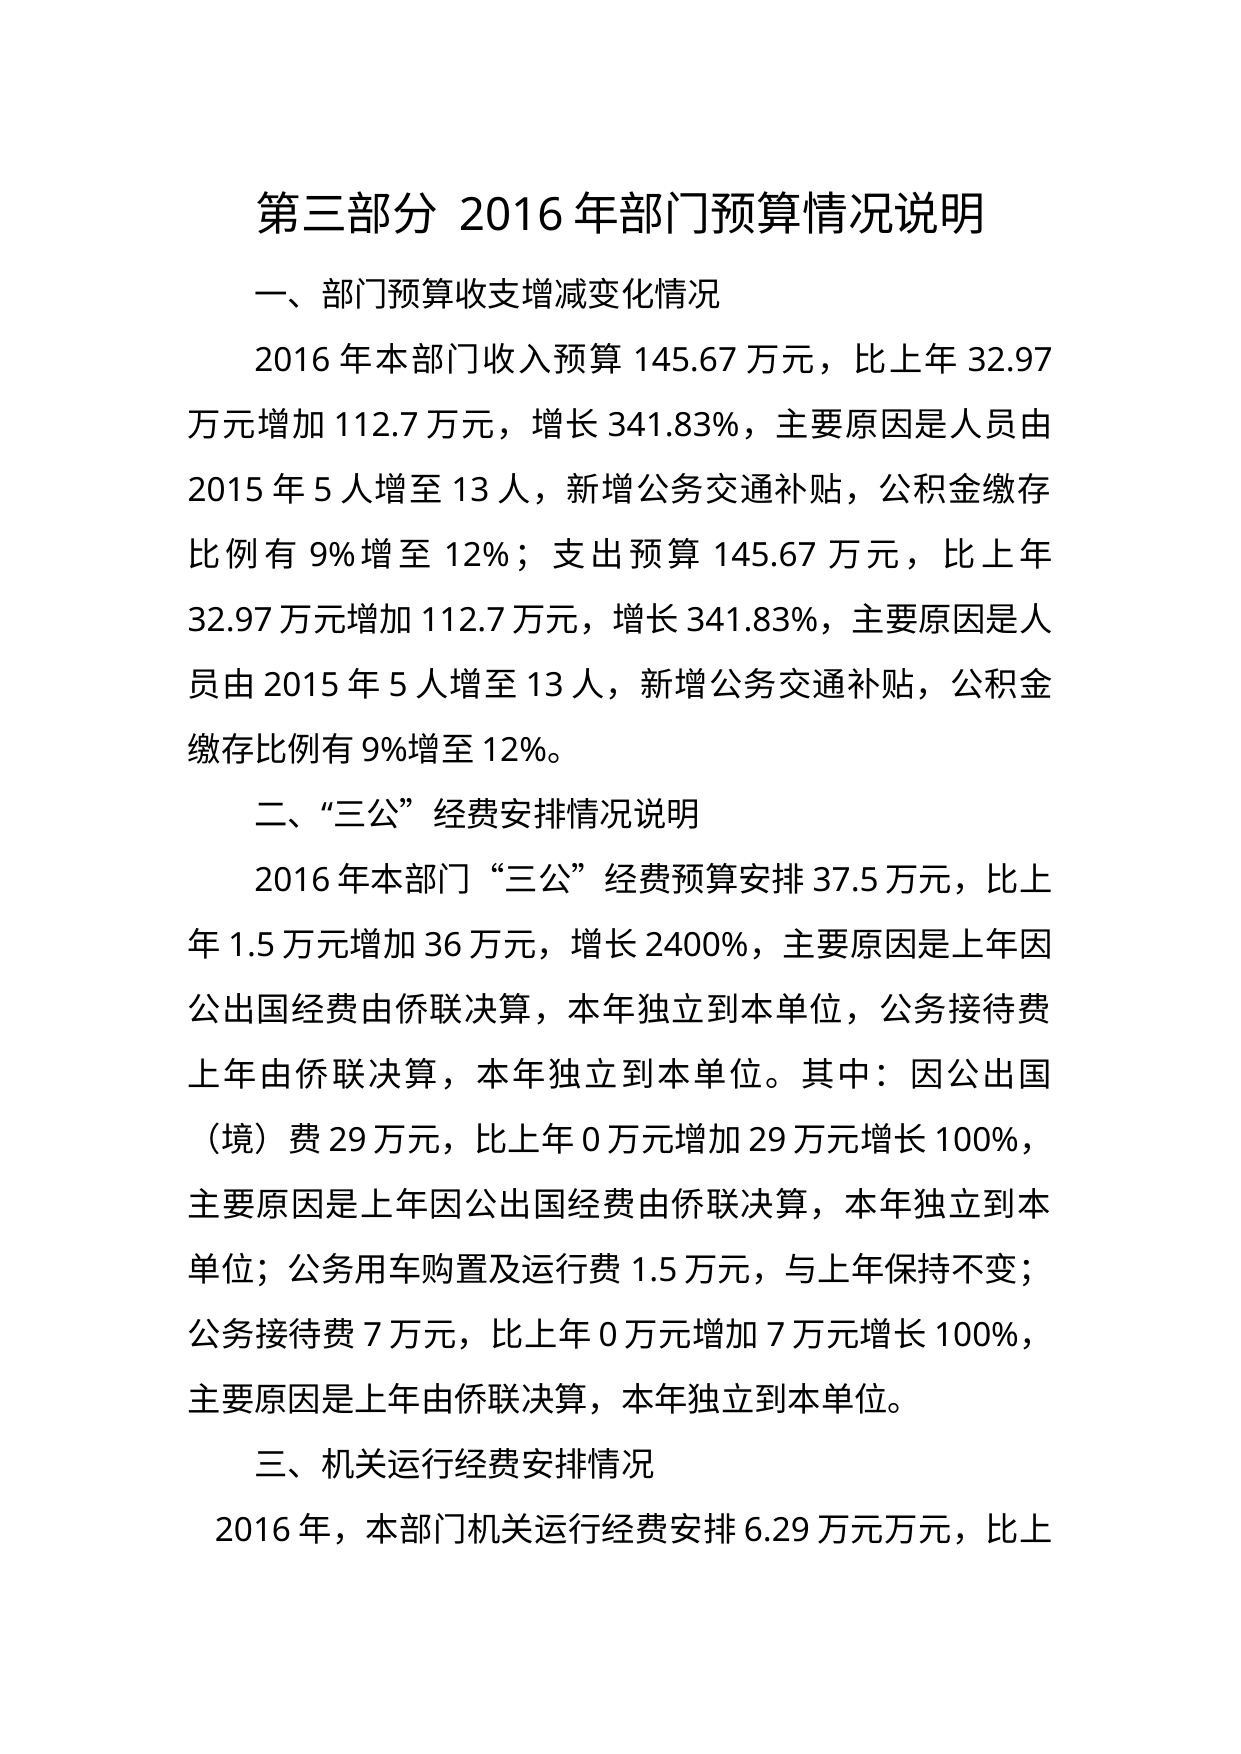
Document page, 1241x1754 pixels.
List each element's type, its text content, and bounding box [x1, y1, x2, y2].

list 部门预算收支增减变化情况 [187, 259, 1053, 324]
text 2016年本部门收入预算145.67万元，比上年32.97万元增加112.7万元，增长341.83%，主要原因是人员由2015年5人增至13人，新增公务交通补贴，公积金缴存比例有9%增至12%；支出预算145.67万元，比上年32.97万元增加112.7万元，增长341.83%，主要原因是人员由2015年5人增至13人，新增公务交通补贴，公积金缴存比例有9%增至12%。 [187, 324, 1053, 779]
text 2016年本部门“三公”经费预算安排37.5万元，比上年1.5万元增加36万元，增长2400%，主要原因是上年因公出国经费由侨联决算，本年独立到本单位，公务接待费上年由侨联决算，本年独立到本单位。其中：因公出国（境）费29万元，比上年0万元增加29万元增长100%，主要原因是上年因公出国经费由侨联决算，本年独立到本单位；公务用车购置及运行费1.5万元，与上年保持不变；公务接待费7万元，比上年0万元增加7万元增长100%，主要原因是上年由侨联决算，本年独立到本单位。 [187, 844, 1053, 1429]
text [187, 1494, 1053, 1559]
list “三公”经费安排情况说明 [187, 779, 1053, 844]
text 第三部分 2016年部门预算情况说明 [187, 162, 1053, 259]
list 机关运行经费安排情况 [187, 1429, 1053, 1494]
